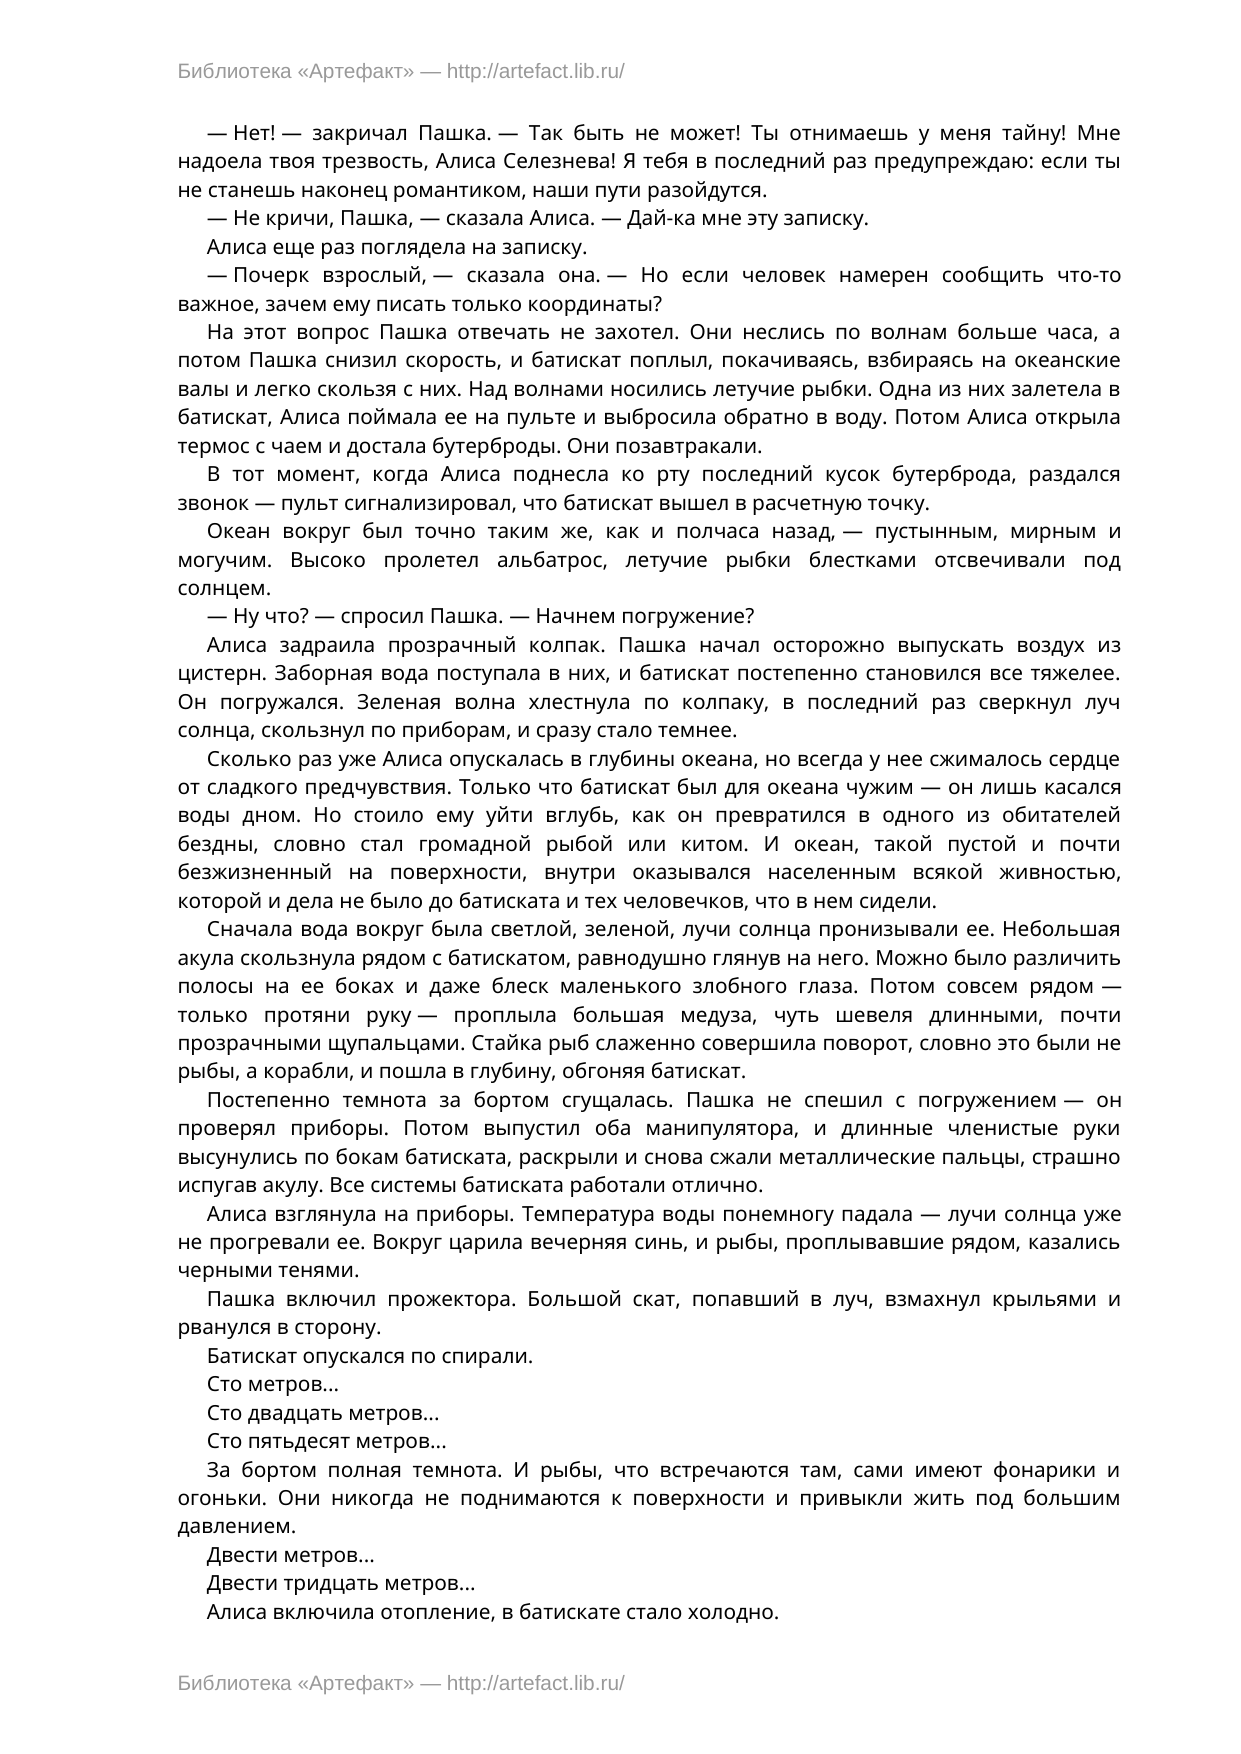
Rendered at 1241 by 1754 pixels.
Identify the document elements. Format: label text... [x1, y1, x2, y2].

text — Нет! — закричал Пашка. — Так быть не может! Ты отнимаешь у меня тайну! Мне надоела твоя трезвость, Алиса Селезнева! Я тебя в последний раз предупреждаю: если ты не станешь наконец романтиком, наши пути разойдутся. [177, 118, 1122, 203]
text Двести метров... [177, 1540, 1122, 1568]
text В тот момент, когда Алиса поднесла ко рту последний кусок бутерброда, раздался звонок — пульт сигнализировал, что батискат вышел в расчетную точку. [177, 459, 1122, 516]
text — Почерк взрослый, — сказала она. — Но если человек намерен сообщить что-то важное, зачем ему писать только координаты? [177, 260, 1122, 317]
text Двести тридцать метров... [177, 1568, 1122, 1597]
text Сто метров... [177, 1369, 1122, 1398]
text Сто двадцать метров... [177, 1398, 1122, 1426]
text Сто пятьдесят метров... [177, 1426, 1122, 1455]
text — Не кричи, Пашка, — сказала Алиса. — Дай-ка мне эту записку. [177, 203, 1122, 232]
text На этот вопрос Пашка отвечать не захотел. Они неслись по волнам больше часа, а потом Пашка снизил скорость, и батискат поплыл, покачиваясь, взбираясь на океанские валы и легко скользя с них. Над волнами носились летучие рыбки. Одна из них залетела в батискат, Алиса поймала ее на пульте и выбросила обратно в воду. Потом Алиса открыла термос с чаем и достала бутерброды. Они позавтракали. [177, 317, 1122, 459]
text Алиса еще раз поглядела на записку. [177, 232, 1122, 260]
text Алиса взглянула на приборы. Температура воды понемногу падала — лучи солнца уже не прогревали ее. Вокруг царила вечерняя синь, и рыбы, проплывавшие рядом, казались черными тенями. [177, 1199, 1122, 1284]
text Пашка включил прожектора. Большой скат, попавший в луч, взмахнул крыльями и рванулся в сторону. [177, 1284, 1122, 1341]
text Алиса включила отопление, в батискате стало холодно. [177, 1597, 1122, 1625]
text — Ну что? — спросил Пашка. — Начнем погружение? [177, 602, 1122, 630]
text Алиса задраила прозрачный колпак. Пашка начал осторожно выпускать воздух из цистерн. Заборная вода поступала в них, и батискат постепенно становился все тяжелее. Он погружался. Зеленая волна хлестнула по колпаку, в последний раз сверкнул луч солнца, скользнул по приборам, и сразу стало темнее. [177, 630, 1122, 744]
text За бортом полная темнота. И рыбы, что встречаются там, сами имеют фонарики и огоньки. Они никогда не поднимаются к поверхности и привыкли жить под большим давлением. [177, 1455, 1122, 1540]
text Батискат опускался по спирали. [177, 1341, 1122, 1369]
text Сначала вода вокруг была светлой, зеленой, лучи солнца пронизывали ее. Небольшая акула скользнула рядом с батискатом, равнодушно глянув на него. Можно было различить полосы на ее боках и даже блеск маленького злобного глаза. Потом совсем рядом — только протяни руку — проплыла большая медуза, чуть шевеля длинными, почти прозрачными щупальцами. Стайка рыб слаженно совершила поворот, словно это были не рыбы, а корабли, и пошла в глубину, обгоняя батискат. [177, 914, 1122, 1085]
text Постепенно темнота за бортом сгущалась. Пашка не спешил с погружением — он проверял приборы. Потом выпустил оба манипулятора, и длинные членистые руки высунулись по бокам батиската, раскрыли и снова сжали металлические пальцы, страшно испугав акулу. Все системы батиската работали отлично. [177, 1085, 1122, 1199]
text Океан вокруг был точно таким же, как и полчаса назад, — пустынным, мирным и могучим. Высоко пролетел альбатрос, летучие рыбки блестками отсвечивали под солнцем. [177, 516, 1122, 602]
text Сколько раз уже Алиса опускалась в глубины океана, но всегда у нее сжималось сердце от сладкого предчувствия. Только что батискат был для океана чужим — он лишь касался воды дном. Но стоило ему уйти вглубь, как он превратился в одного из обитателей бездны, словно стал громадной рыбой или китом. И океан, такой пустой и почти безжизненный на поверхности, внутри оказывался населенным всякой живностью, которой и дела не было до батиската и тех человечков, что в нем сидели. [177, 744, 1122, 914]
